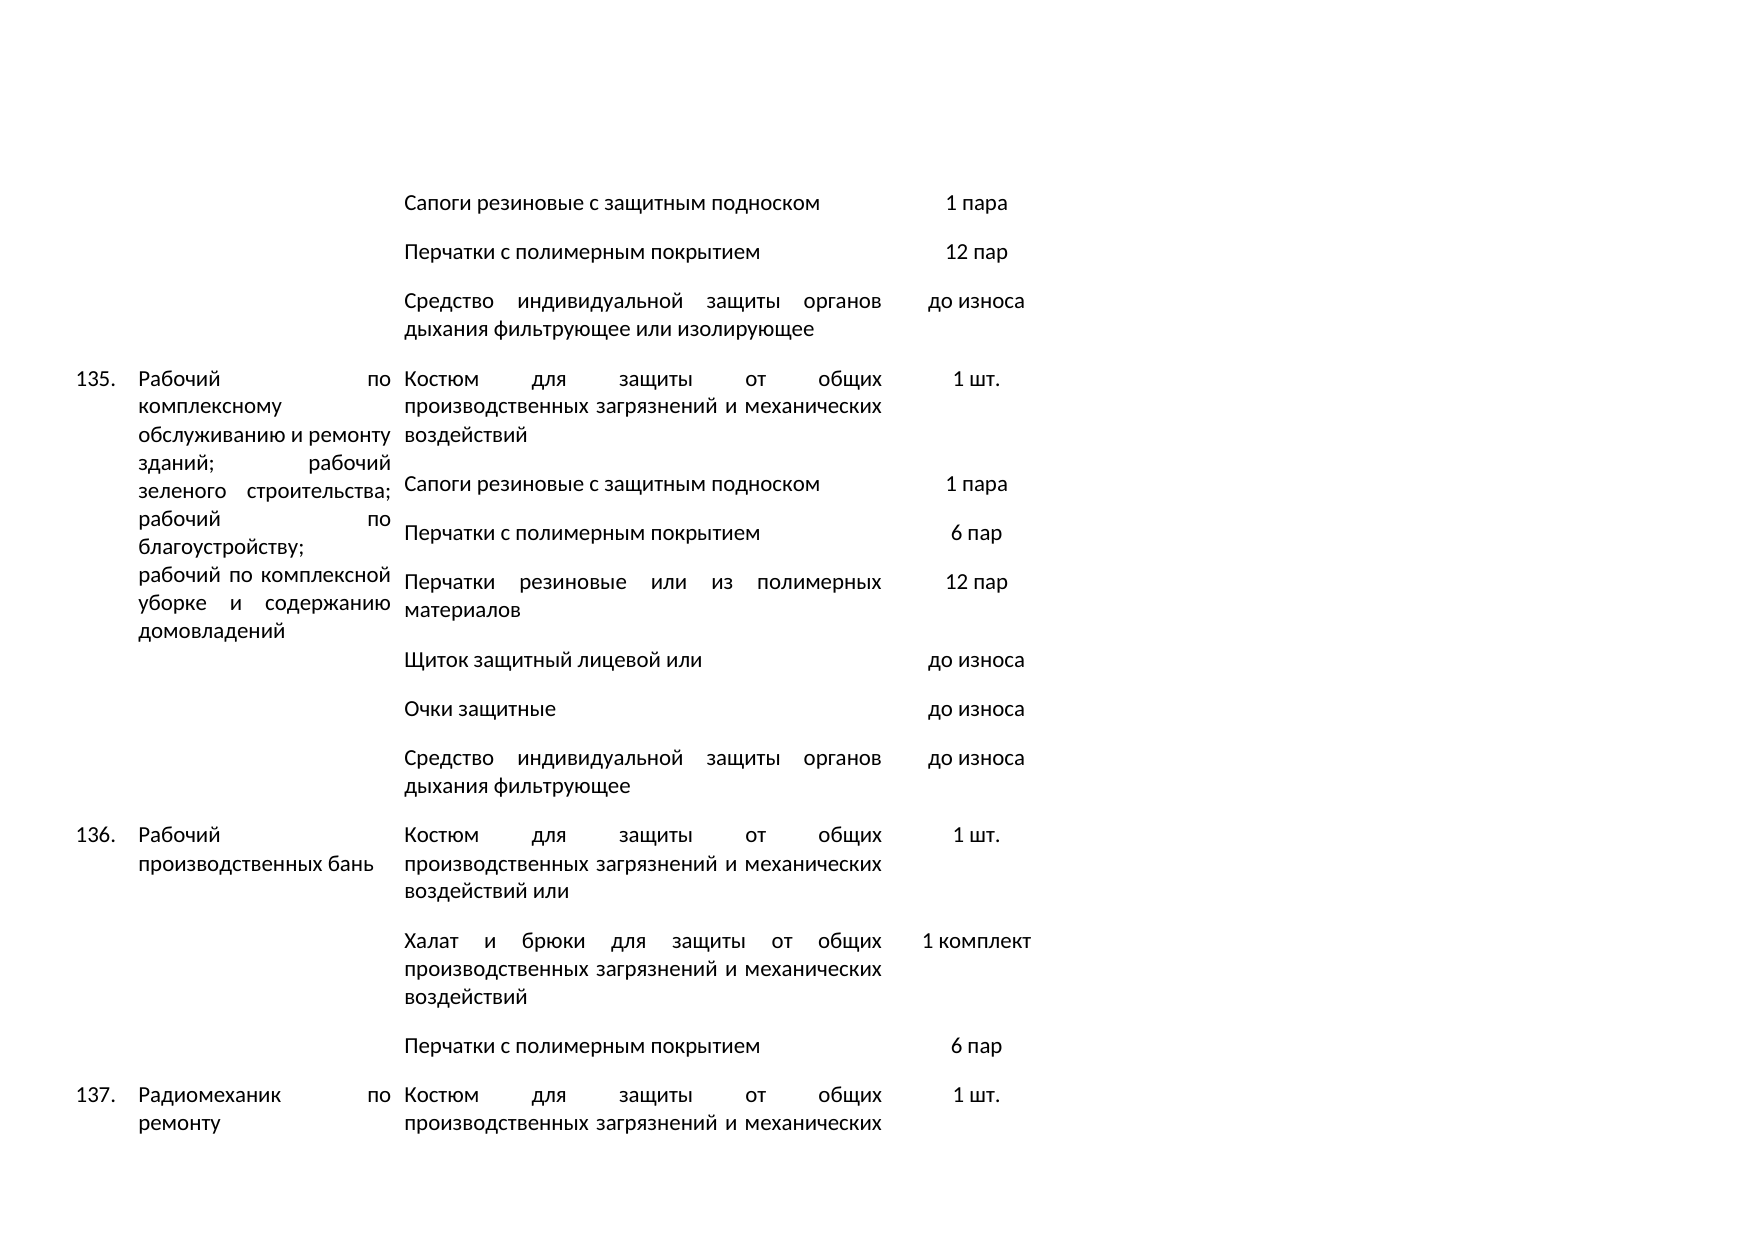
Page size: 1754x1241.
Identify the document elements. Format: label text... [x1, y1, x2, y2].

table_cell до износа [889, 684, 1064, 733]
table_cell Перчатки с полимерным покрытием [398, 226, 889, 276]
table_cell Очки защитные [398, 684, 889, 733]
table_cell 1 пара [889, 177, 1064, 226]
table_cell 135. [60, 353, 132, 810]
table_cell Сапоги резиновые с защитным подноском [398, 458, 889, 508]
table_cell 12 пар [889, 226, 1064, 276]
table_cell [398, 276, 889, 353]
table_cell 12 пар [889, 557, 1064, 634]
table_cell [398, 1070, 889, 1147]
table_cell Перчатки резиновые или из полимерных материалов [398, 557, 889, 634]
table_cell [132, 1070, 398, 1147]
table_cell Халат и брюки для защиты от общих производственных загрязнений и механических воздействий [398, 915, 889, 1021]
table_cell Перчатки с полимерным покрытием [398, 1021, 889, 1070]
table_cell до износа [889, 634, 1064, 683]
table_cell 137. [60, 1070, 132, 1147]
table_cell 1 шт. [889, 810, 1064, 915]
table_cell 136. [60, 810, 132, 1070]
table_cell Костюм для защиты от общих производственных загрязнений и механических воздействий или [398, 810, 889, 915]
table_cell Сапоги резиновые с защитным подноском [398, 177, 889, 226]
table_cell Перчатки с полимерным покрытием [398, 508, 889, 557]
table_cell Средство индивидуальной защиты органов дыхания фильтрующее [398, 733, 889, 810]
table_cell 1 шт. [889, 353, 1064, 458]
table_cell 1 шт. [889, 1070, 1064, 1147]
table_cell 1 пара [889, 458, 1064, 508]
table_cell 6 пар [889, 508, 1064, 557]
table_cell до износа [889, 276, 1064, 353]
table_cell 1 комплект [889, 915, 1064, 1021]
table_cell Рабочий производственных бань [132, 810, 398, 1070]
table_cell 6 пар [889, 1021, 1064, 1070]
table_cell Щиток защитный лицевой или [398, 634, 889, 683]
table_cell Костюм для защиты от общих производственных загрязнений и механических воздействий [398, 353, 889, 458]
table_cell Рабочий по комплексному обслуживанию и ремонту зданий; рабочий зеленого строительства; рабочий по благоустройству; рабочий по комплексной уборке и содержанию домовладений [132, 353, 398, 810]
table_cell до износа [889, 733, 1064, 810]
